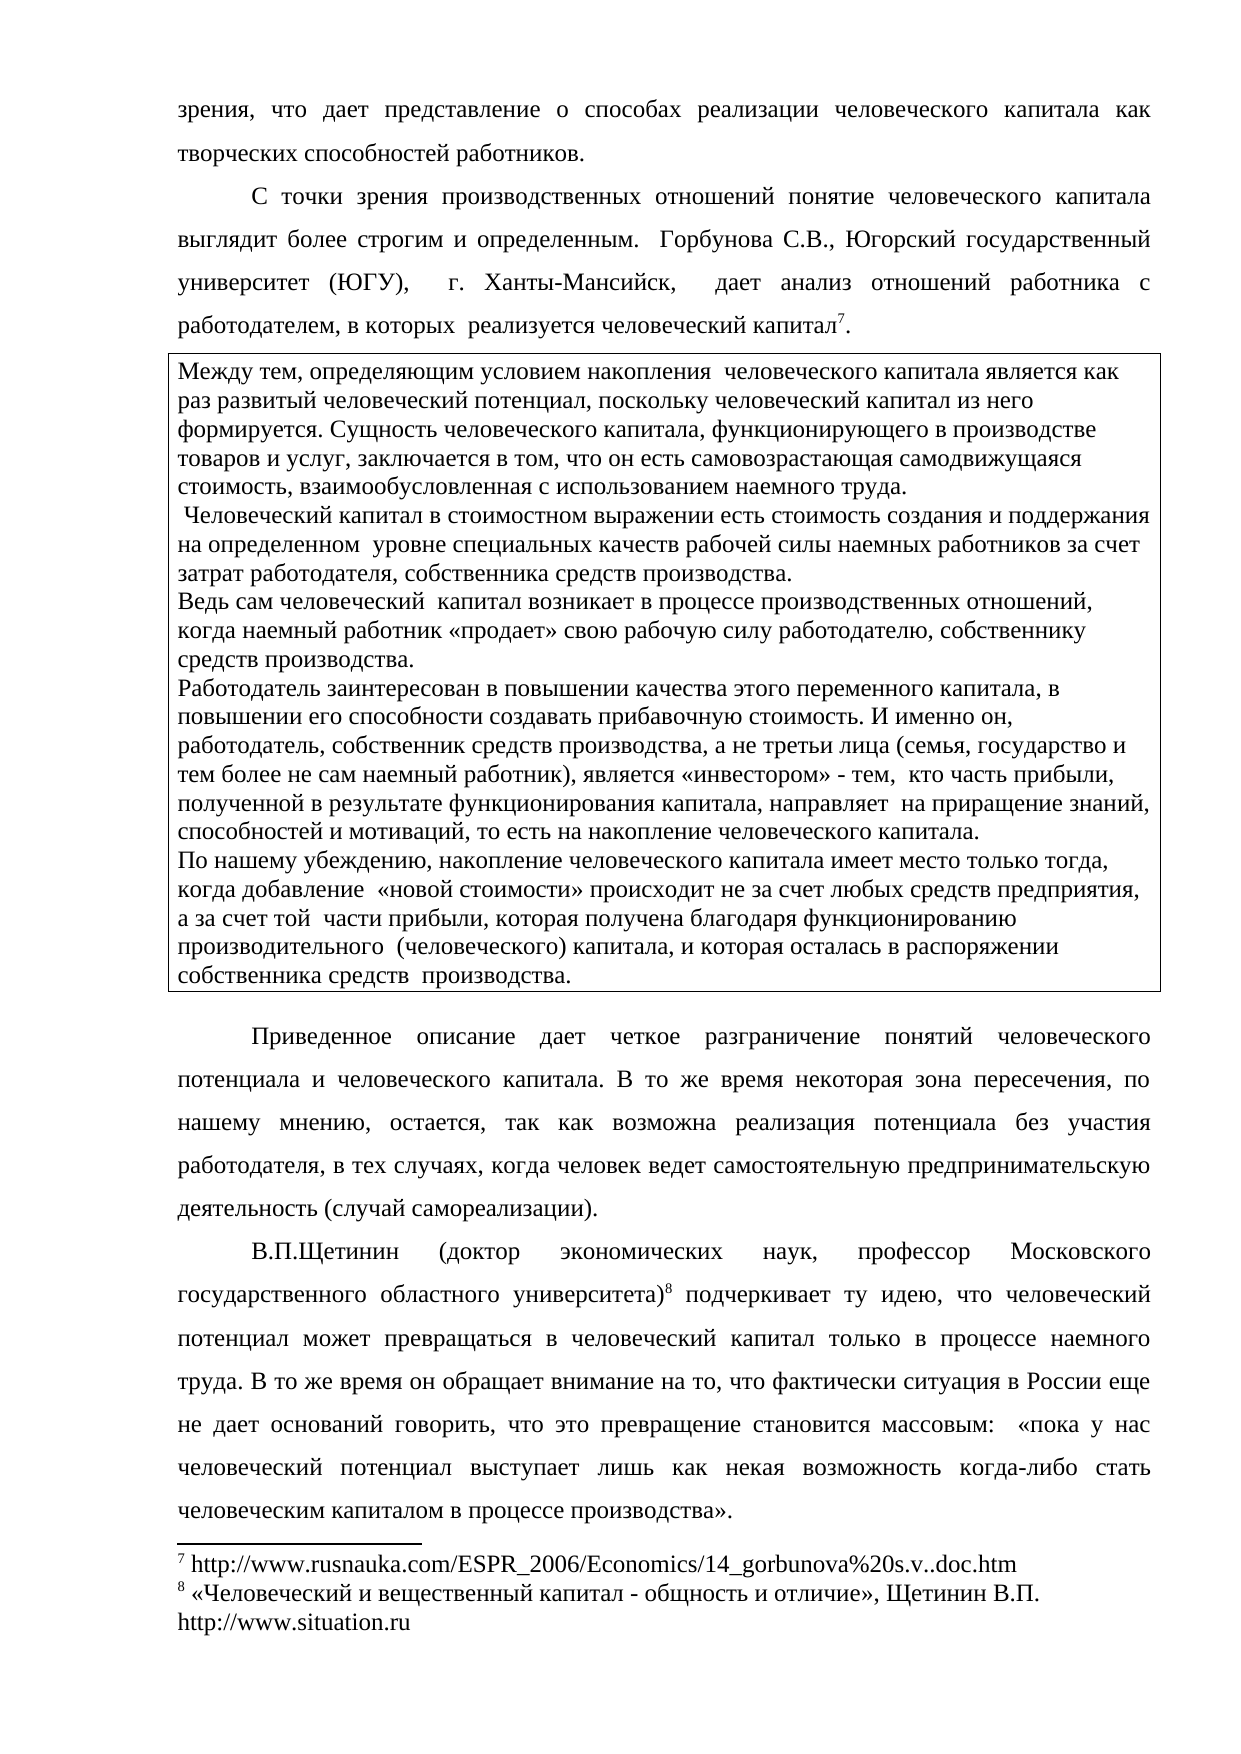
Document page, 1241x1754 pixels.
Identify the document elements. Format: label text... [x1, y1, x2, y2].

text Приведенное описание дает четкое разграничение понятий человеческого потенциала и человеческого капитала. В то же время некоторая зона пересечения, по нашему мнению, остается, так как возможна реализация потенциала без участия работодателя, в тех случаях, когда человек ведет самостоятельную предпринимательскую деятельность (случай самореализации). [177, 1021, 1152, 1222]
text По нашему убеждению, накопление человеческого капитала имеет место только тогда, когда добавление «новой стоимости» происходит не за счет любых средств предприятия, а за счет той части прибыли, которая получена благодаря функционированию производительного (человеческого) капитала, и которая осталась в распоряжении собственника средств производства. [169, 842, 1160, 991]
text Ведь сам человеческий капитал возникает в процессе производственных отношений, когда наемный работник «продает» свою рабочую силу работодателю, собственнику средств производства. [177, 586, 1152, 673]
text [177, 94, 1152, 166]
text Человеческий капитал в стоимостном выражении есть стоимость создания и поддержания на определенном уровне специальных качеств рабочей силы наемных работников за счет затрат работодателя, собственника средств производства. [177, 500, 1152, 586]
text В.П.Щетинин (доктор экономических наук, профессор Московского государственного областного университета) подчеркивает ту идею, что человеческий потенциал может превращаться в человеческий капитал только в процессе наемного труда. В то же время он обращает внимание на то, что фактически ситуация в России еще не дает оснований говорить, что это превращение становится массовым: «пока у нас человеческий потенциал выступает лишь как некая возможность когда-либо стать человеческим капиталом в процессе производства». [177, 1236, 1152, 1524]
text работодатель, собственник средств производства, а не третьи лица (семья, государство и тем более не сам наемный работник), является «инвестором» - тем, кто часть прибыли, полученной в результате функционирования капитала, направляет на приращение знаний, способностей и мотиваций, то есть на накопление человеческого капитала. [177, 730, 1152, 842]
text С точки зрения производственных отношений понятие человеческого капитала выглядит более строгим и определенным. Горбунова С.В., Югорский государственный университет (ЮГУ), г. Ханты-Мансийск, дает анализ отношений работника с работодателем, в которых реализуется человеческий капитал. [177, 181, 1152, 339]
text Между тем, определяющим условием накопления человеческого капитала является как раз развитый человеческий потенциал, поскольку человеческий капитал из него формируется. Сущность человеческого капитала, функционирующего в производстве товаров и услуг, заключается в том, что он есть самовозрастающая самодвижущаяся стоимость, взаимообусловленная с использованием наемного труда. [169, 354, 1160, 500]
text Работодатель заинтересован в повышении качества этого переменного капитала, в [177, 673, 1152, 701]
text повышении его способности создавать прибавочную стоимость. И именно он, [177, 701, 1152, 730]
